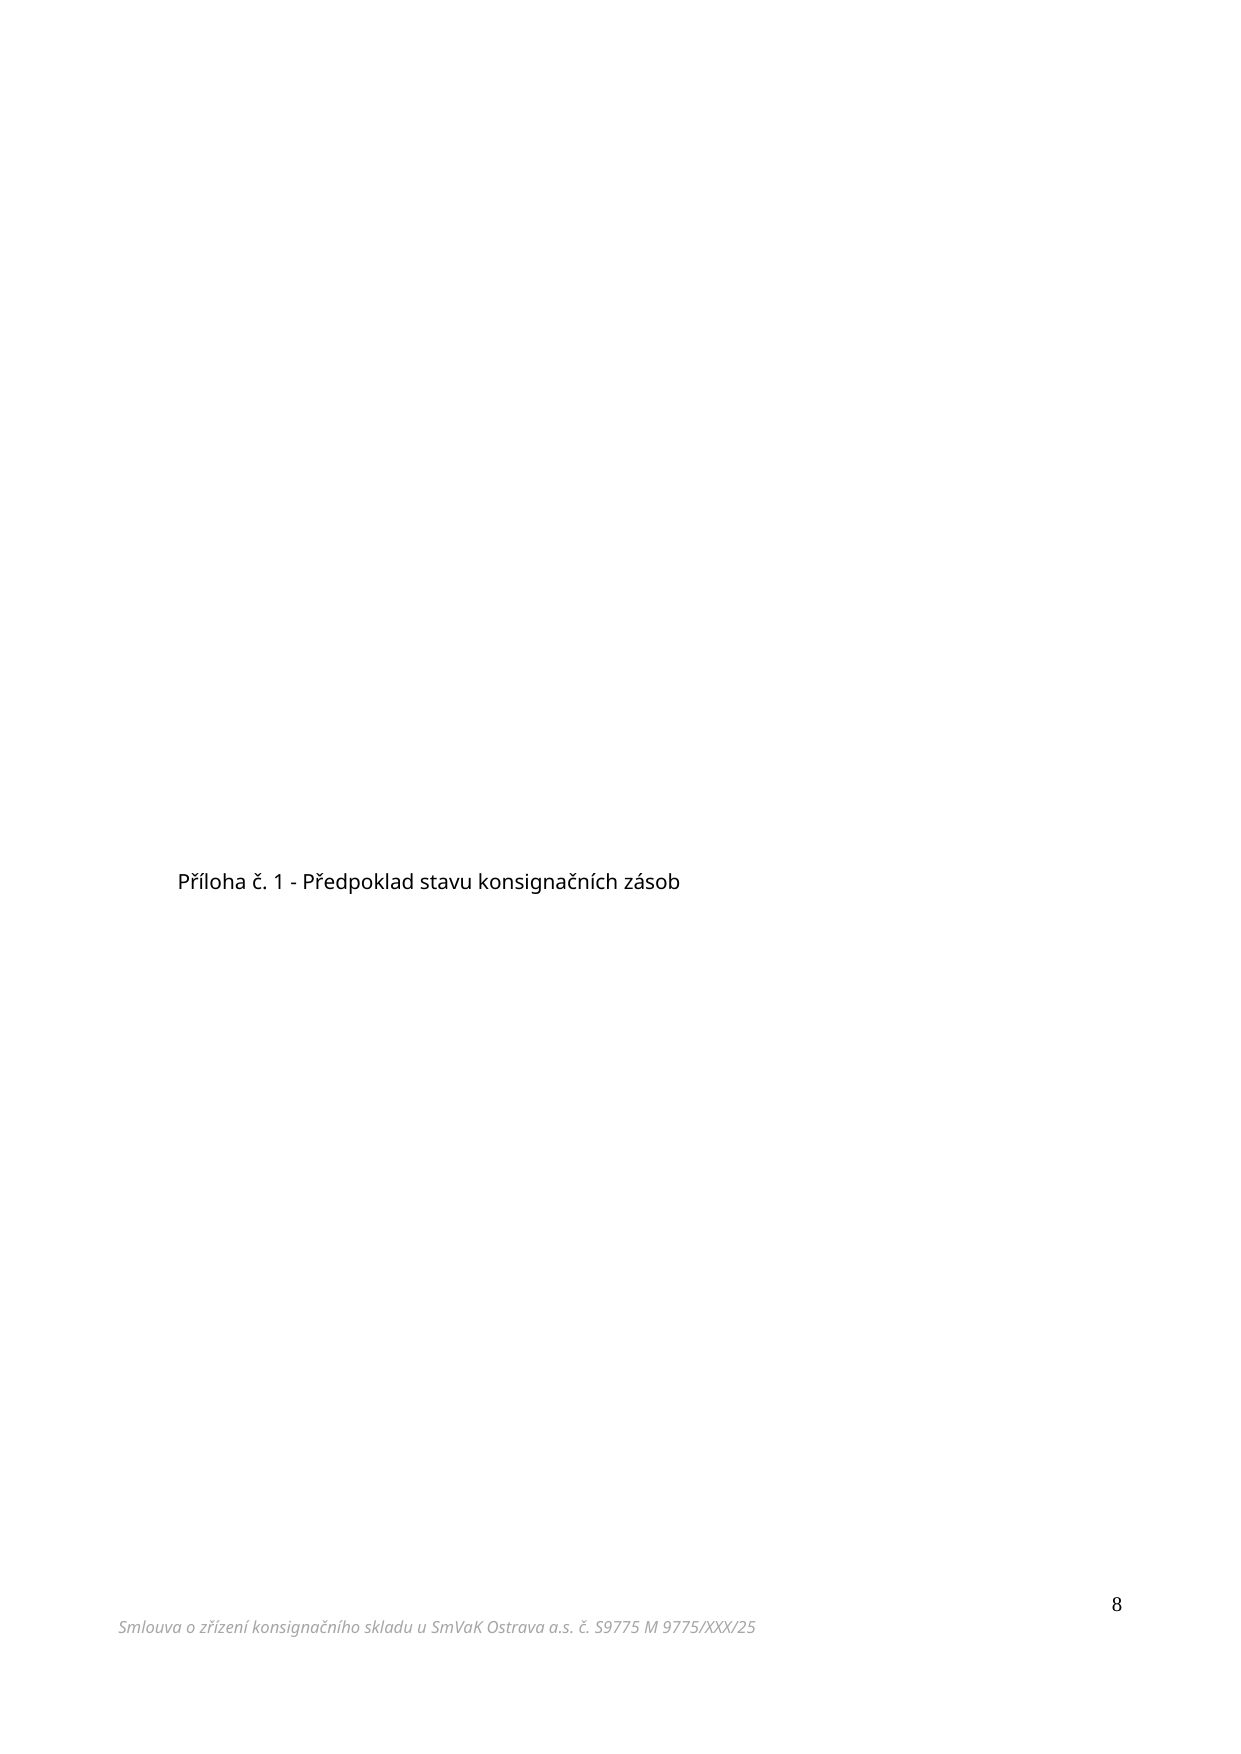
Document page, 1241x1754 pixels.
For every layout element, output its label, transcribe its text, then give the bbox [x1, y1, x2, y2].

text Příloha č. 1 - Předpoklad stavu konsignačních zásob [118, 867, 1122, 896]
